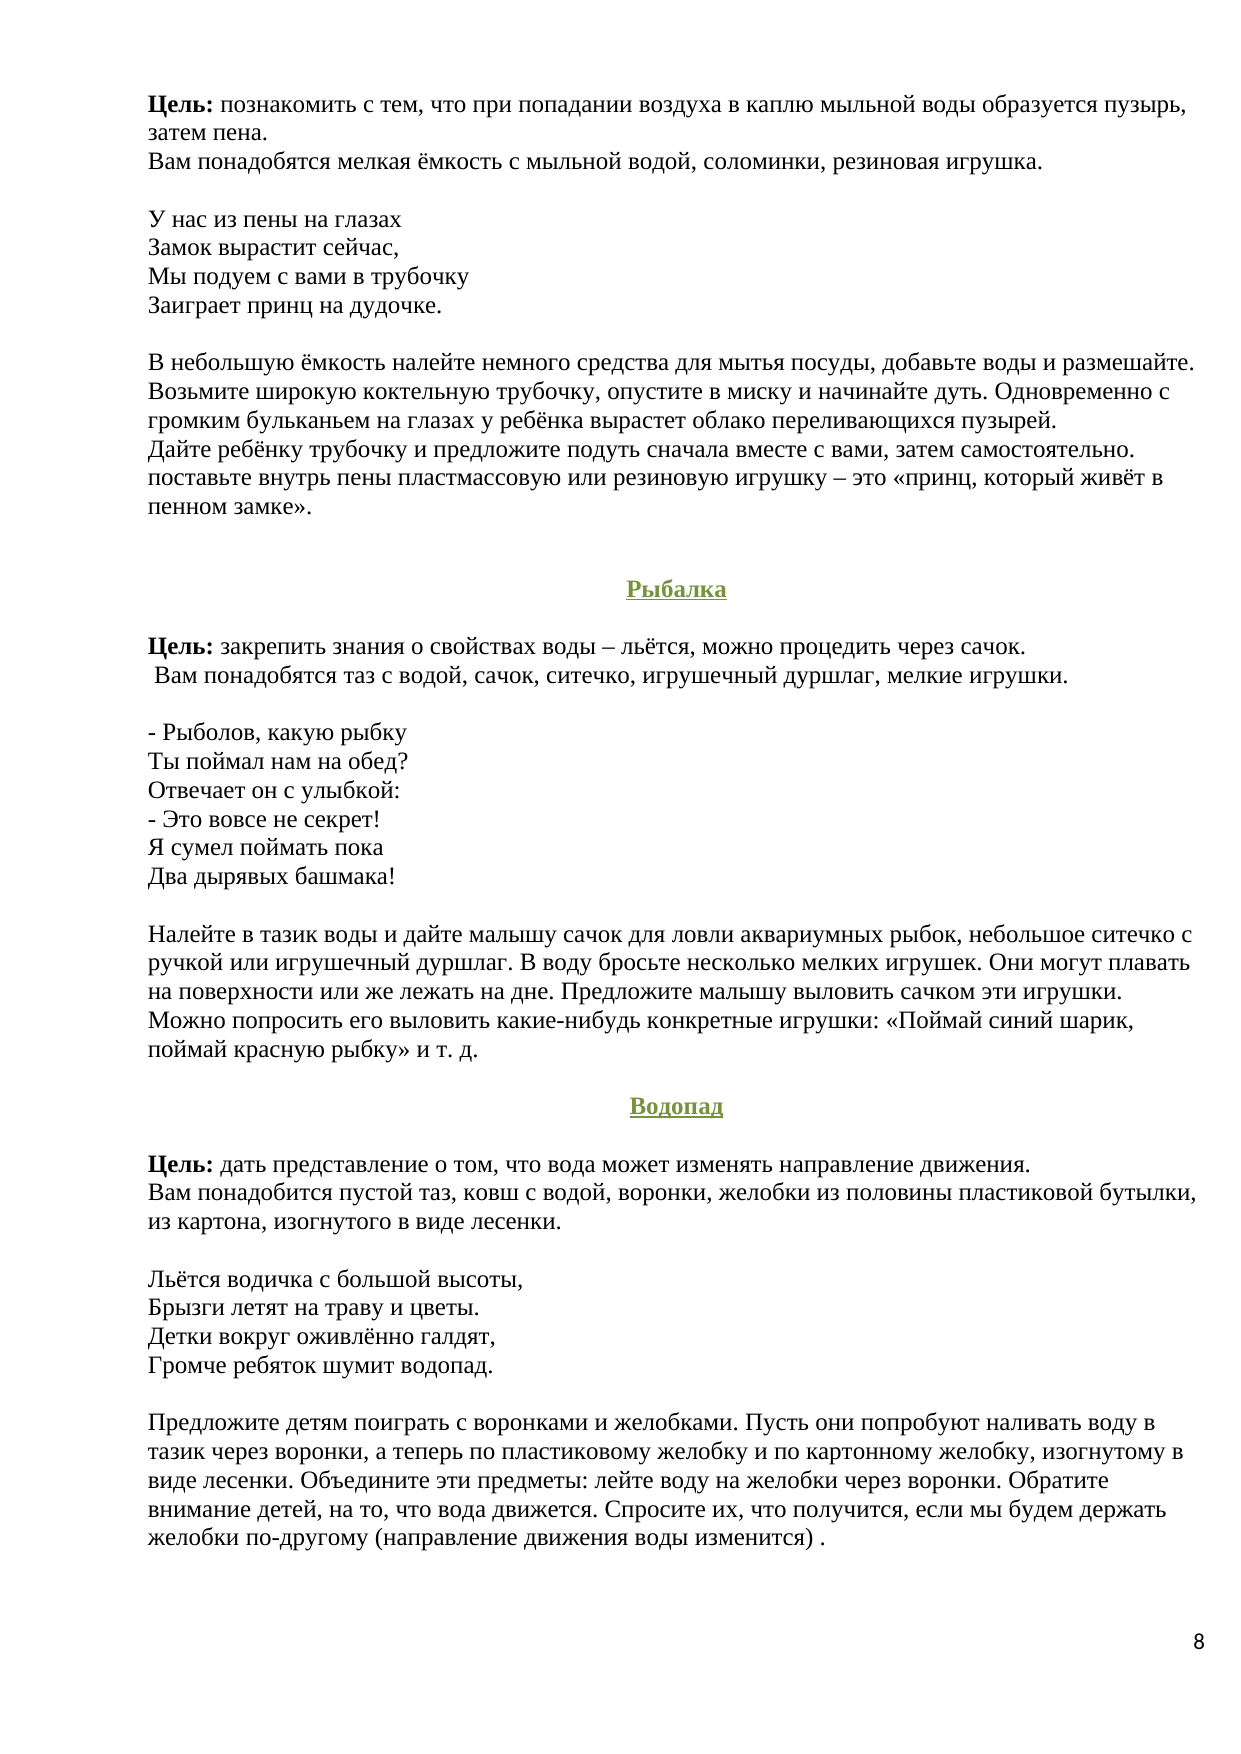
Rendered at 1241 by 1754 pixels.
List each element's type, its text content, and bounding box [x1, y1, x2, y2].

text Детки вокруг оживлённо галдят, [148, 1321, 1205, 1350]
text Два дырявых башмака! [148, 861, 1205, 890]
text Налейте в тазик воды и дайте малышу сачок для ловли аквариумных рыбок, небольшое ситечко с ручкой или игрушечный дуршлаг. В воду бросьте несколько мелких игрушек. Они могут плавать на поверхности или же лежать на дне. Предложите малышу выловить сачком эти игрушки. Можно попросить его выловить какие-нибудь конкретные игрушки: «Поймай синий шарик, поймай красную рыбку» и т. д. [148, 919, 1205, 1062]
text Вам понадобится пустой таз, ковш с водой, воронки, желобки из половины пластиковой бутылки, из картона, изогнутого в виде лесенки. [148, 1177, 1205, 1235]
text Цель: дать представление о том, что вода может изменять направление движения. [148, 1149, 1205, 1177]
text Вам понадобятся мелкая ёмкость с мыльной водой, соломинки, резиновая игрушка. [148, 146, 1205, 175]
text Громче ребяток шумит водопад. [148, 1350, 1205, 1379]
text Дайте ребёнку трубочку и предложите подуть сначала вместе с вами, затем самостоятельно. поставьте внутрь пены пластмассовую или резиновую игрушку – это «принц, который живёт в пенном замке». [148, 434, 1205, 520]
text Заиграет принц на дудочке. [148, 290, 1205, 319]
text Мы подуем с вами в трубочку [148, 261, 1205, 290]
text Водопад [148, 1091, 1205, 1120]
text Брызги летят на траву и цветы. [148, 1292, 1205, 1321]
text Цель: закрепить знания о свойствах воды – льётся, можно процедить через сачок. [148, 631, 1205, 660]
text Вам понадобятся таз с водой, сачок, ситечко, игрушечный дуршлаг, мелкие игрушки. [148, 660, 1205, 689]
text Отвечает он с улыбкой: [148, 775, 1205, 804]
text У нас из пены на глазах [148, 204, 1205, 232]
text В небольшую ёмкость налейте немного средства для мытья посуды, добавьте воды и размешайте. Возьмите широкую коктельную трубочку, опустите в миску и начинайте дуть. Одновременно с громким бульканьем на глазах у ребёнка вырастет облако переливающихся пузырей. [148, 347, 1205, 434]
text Рыбалка [148, 574, 1205, 602]
text - Это вовсе не секрет! [148, 804, 1205, 832]
text - Рыболов, какую рыбку [148, 717, 1205, 746]
text Замок вырастит сейчас, [148, 232, 1205, 261]
text Льётся водичка с большой высоты, [148, 1264, 1205, 1292]
text Я сумел поймать пока [148, 832, 1205, 861]
text Цель: познакомить с тем, что при попадании воздуха в каплю мыльной воды образуется пузырь, затем пена. [148, 89, 1205, 146]
text Предложите детям поиграть с воронками и желобками. Пусть они попробуют наливать воду в тазик через воронки, а теперь по пластиковому желобку и по картонному желобку, изогнутому в виде лесенки. Объедините эти предметы: лейте воду на желобки через воронки. Обратите внимание детей, на то, что вода движется. Спросите их, что получится, если мы будем держать желобки по-другому (направление движения воды изменится) . [148, 1407, 1205, 1551]
text Ты поймал нам на обед? [148, 746, 1205, 775]
